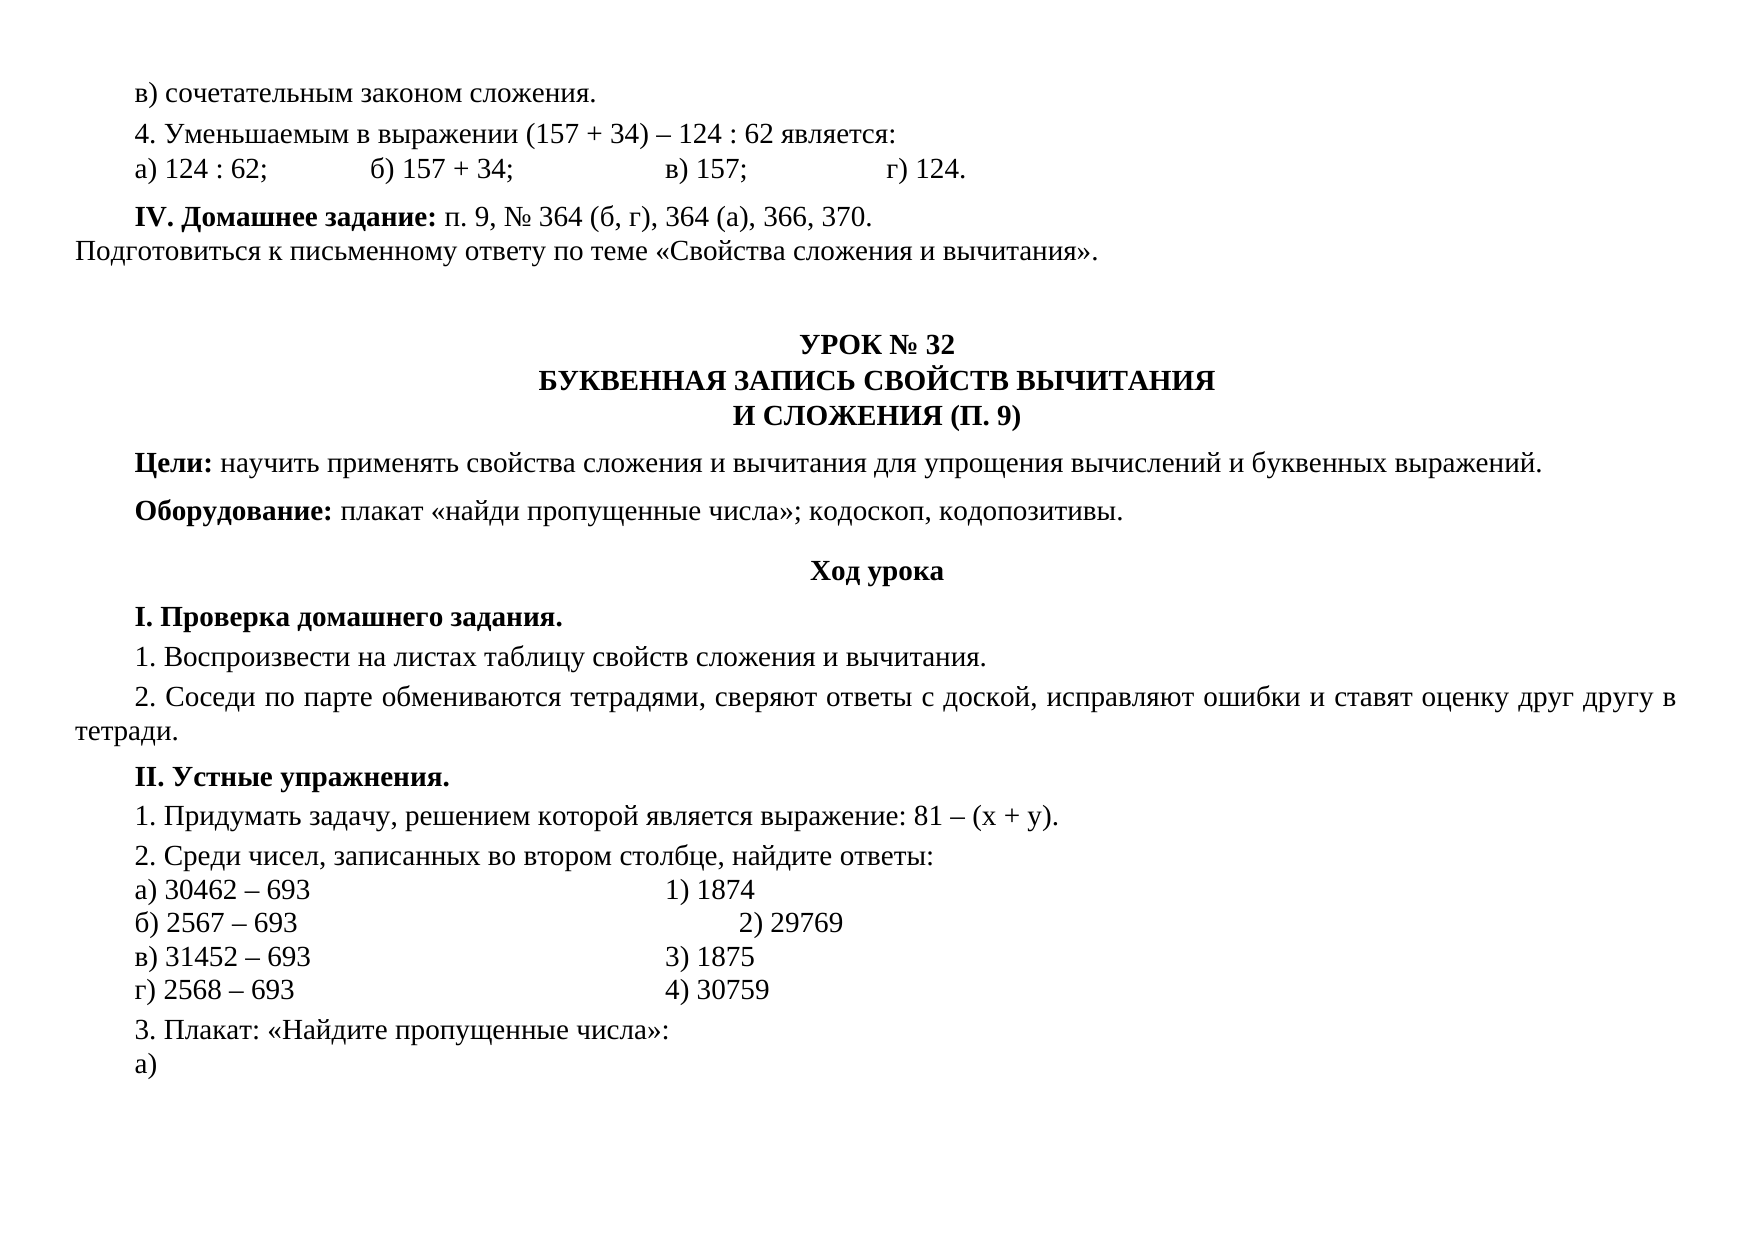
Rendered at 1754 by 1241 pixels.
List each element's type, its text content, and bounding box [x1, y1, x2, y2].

text 1. Придумать задачу, решением которой является выражение: 81 – (х + у). [75, 798, 1679, 832]
text II. Устные упражнения. [75, 759, 1679, 792]
text в) сочетательным законом сложения. [75, 75, 1679, 108]
text Буквенная запись свойств вычитания [75, 363, 1679, 396]
text I. Проверка домашнего задания. [75, 599, 1679, 633]
text IV. Домашнее задание: п. 9, № 364 (б, г), 364 (а), 366, 370. [75, 199, 1679, 233]
text Урок № 32 [75, 327, 1679, 361]
text а) [75, 1046, 1679, 1079]
text г) 2568 – 693 4) 30759 [75, 972, 1679, 1006]
text Цели: научить применять свойства сложения и вычитания для упрощения вычислений и буквенных выражений. [75, 446, 1679, 479]
text и сложения (п. 9) [75, 398, 1679, 431]
text 2. Среди чисел, записанных во втором столбце, найдите ответы: [75, 838, 1679, 872]
text 3. Плакат: «Найдите пропущенные числа»: [75, 1012, 1679, 1046]
text 2. Соседи по парте обмениваются тетрадями, сверяют ответы с доской, исправляют ошибки и ставят оценку друг другу в тетради. [75, 679, 1679, 746]
text Ход урока [75, 553, 1679, 587]
text 4. Уменьшаемым в выражении (157 + 34) – 124 : 62 является: [75, 116, 1679, 150]
text Оборудование: плакат «найди пропущенные числа»; кодоскоп, кодопозитивы. [75, 493, 1679, 527]
text 1. Воспроизвести на листах таблицу свойств сложения и вычитания. [75, 639, 1679, 673]
text а) 30462 – 693 1) 1874 [75, 872, 1679, 905]
text б) 2567 – 693 2) 29769 [75, 905, 1679, 939]
text в) 31452 – 693 3) 1875 [75, 939, 1679, 972]
text а) 124 : 62; б) 157 + 34; в) 157; г) 124. [75, 152, 1679, 185]
text Подготовиться к письменному ответу по теме «Свойства сложения и вычитания». [75, 233, 1679, 266]
